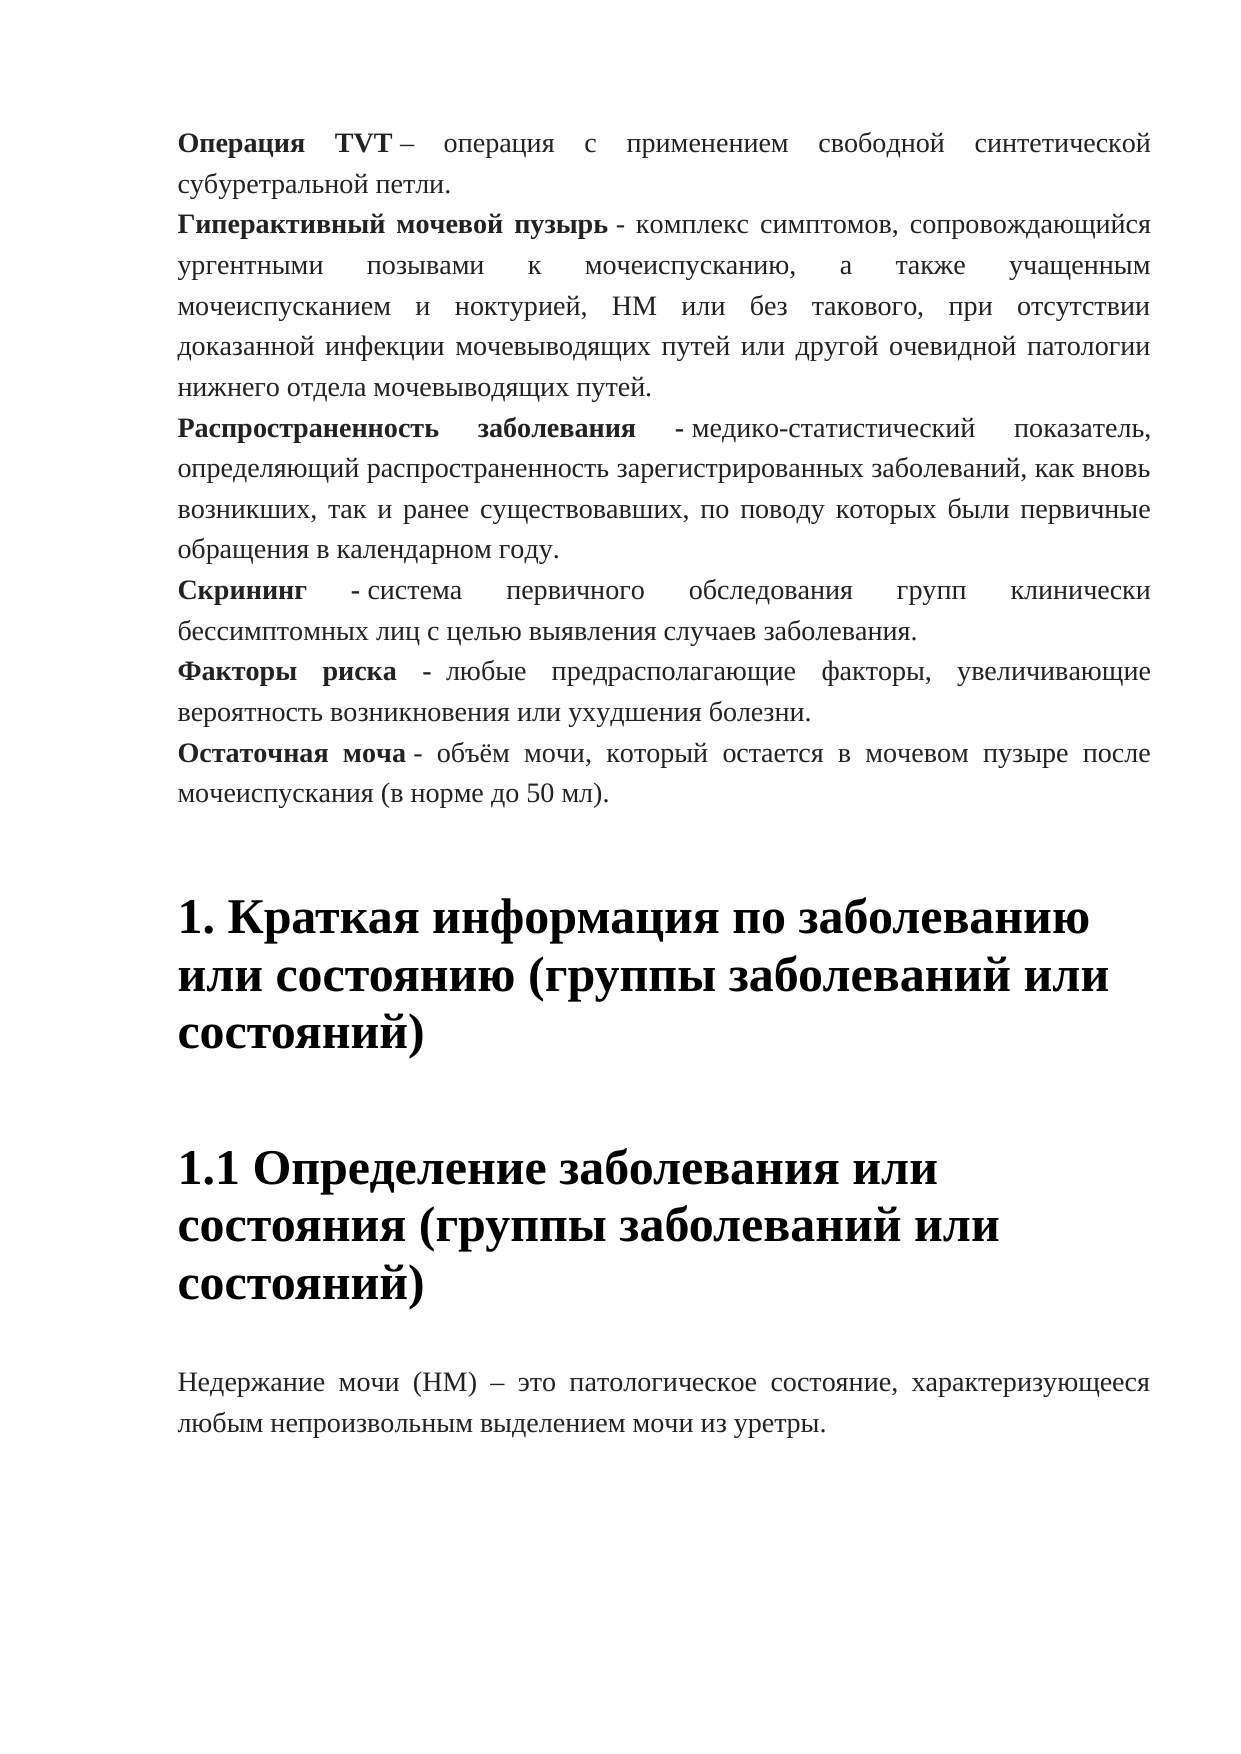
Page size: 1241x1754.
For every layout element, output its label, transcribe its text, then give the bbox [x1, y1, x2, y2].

text Операция TVT – операция с применением свободной синтетической субуретральной петли. [177, 118, 1152, 199]
text Гиперактивный мочевой пузырь - комплекс симптомов, сопровождающийся ургентными позывами к мочеиспусканию, а также учащенным мочеиспусканием и ноктурией, НМ или без такового, при отсутствии доказанной инфекции мочевыводящих путей или другой очевидной патологии нижнего отдела мочевыводящих путей. [177, 199, 1152, 402]
text Недержание мочи (НМ) – это патологическое состояние, характеризующееся любым непроизвольным выделением мочи из уретры. [177, 1357, 1152, 1438]
text Факторы риска - любые предрасполагающие факторы, увеличивающие вероятность возникновения или ухудшения болезни. [177, 646, 1152, 727]
text 1. Краткая информация по заболеванию или состоянию (группы заболеваний или состояний) [177, 887, 1152, 1059]
text 1.1 Определение заболевания или состояния (группы заболеваний или состояний) [177, 1137, 1152, 1310]
text Скрининг - система первичного обследования групп клинически бессимптомных лиц с целью выявления случаев заболевания. [177, 565, 1152, 646]
text Остаточная моча - объём мочи, который остается в мочевом пузыре после мочеиспускания (в норме до 50 мл). [177, 727, 1152, 809]
text Распространенность заболевания - медико-статистический показатель, определяющий распространенность зарегистрированных заболеваний, как вновь возникших, так и ранее существовавших, по поводу которых были первичные обращения в календарном году. [177, 402, 1152, 565]
